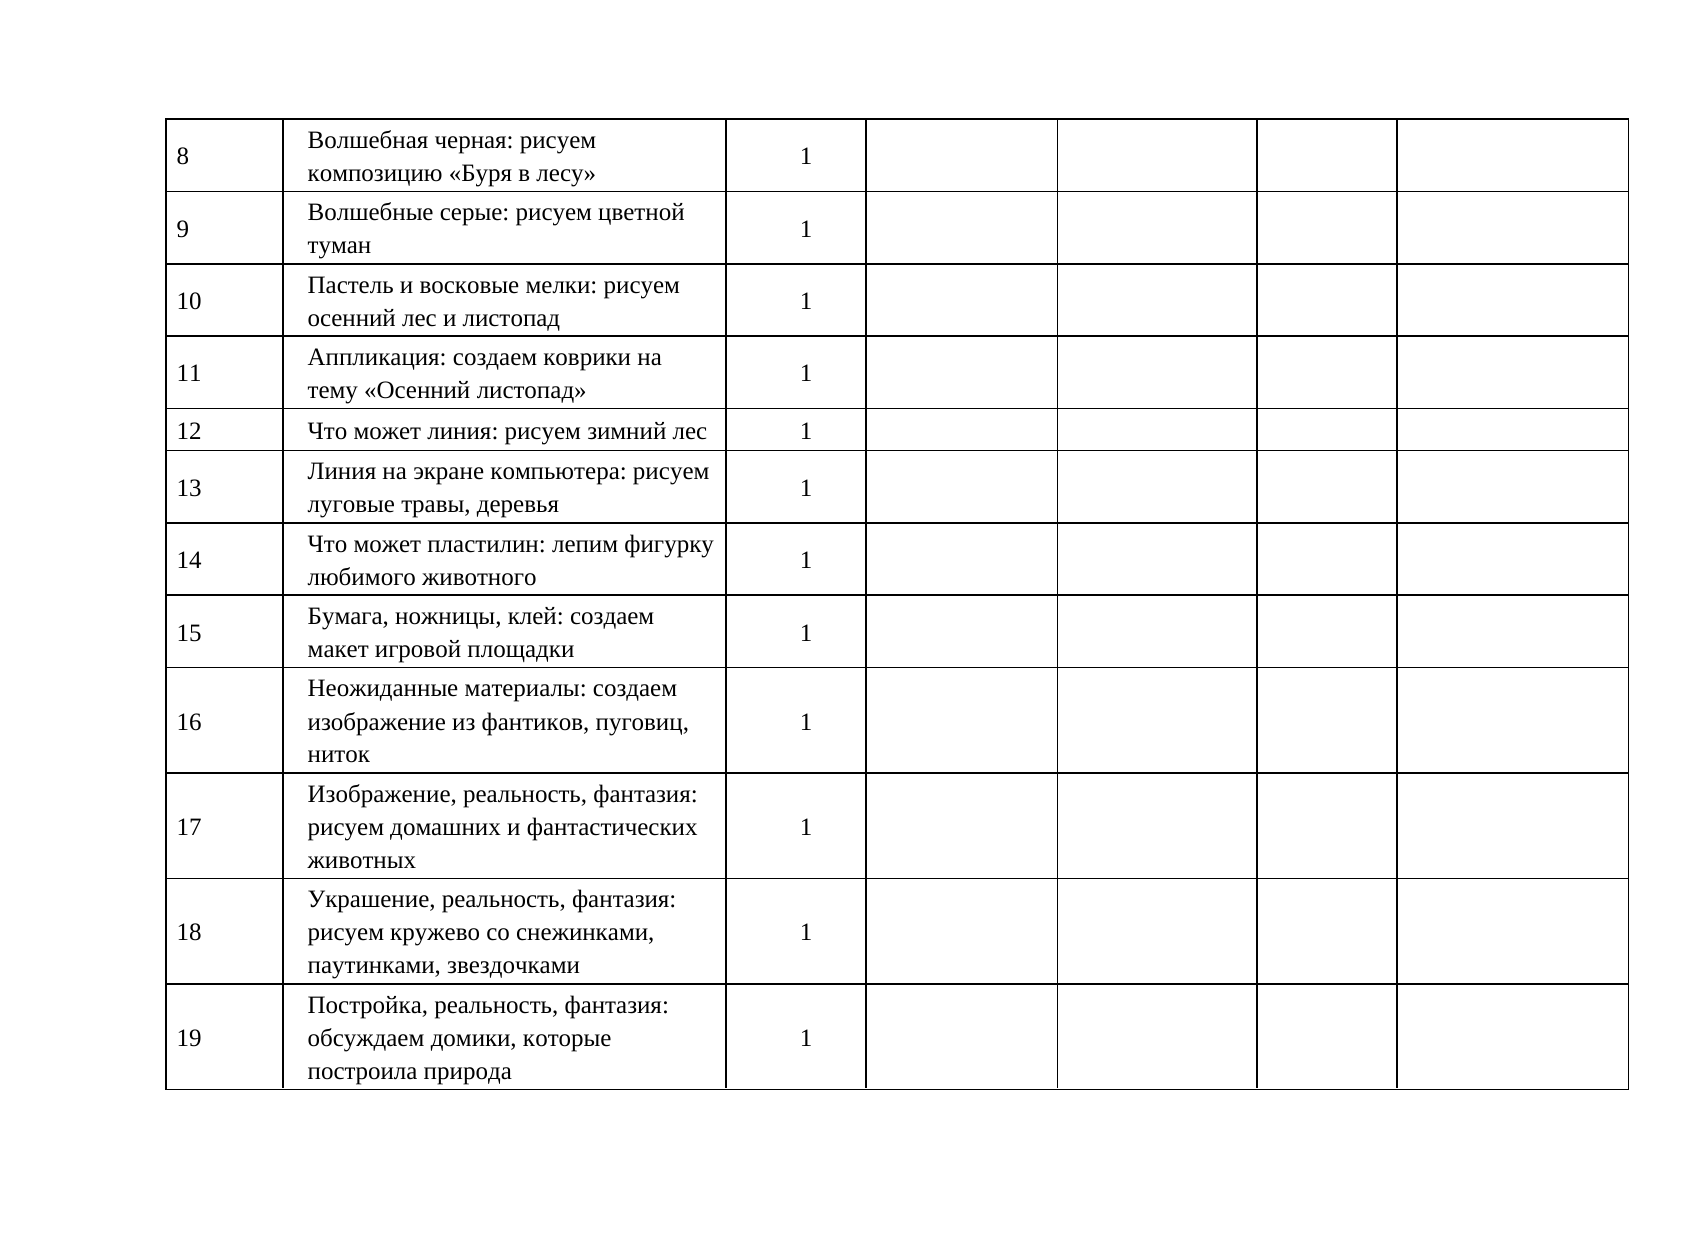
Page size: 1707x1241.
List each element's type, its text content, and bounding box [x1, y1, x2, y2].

table_cell [1058, 265, 1256, 335]
table_cell Линия на экране компьютера: рисуем луговые травы, деревья [284, 451, 725, 522]
table_cell [1058, 337, 1256, 408]
table_cell 15 [167, 596, 282, 667]
table_cell Волшебная черная: рисуем композицию «Буря в лесу» [284, 120, 725, 191]
table_cell 9 [167, 192, 282, 263]
table_cell [1398, 879, 1628, 983]
table_cell [867, 409, 1057, 449]
table_cell [1398, 596, 1628, 667]
table_cell [1398, 265, 1628, 335]
table_cell Изображение, реальность, фантазия: рисуем домашних и фантастических животных [284, 774, 725, 878]
table_cell [867, 879, 1057, 983]
table_cell [1398, 774, 1628, 878]
table_cell 11 [167, 337, 282, 408]
table_cell Украшение, реальность, фантазия: рисуем кружево со снежинками, паутинками, звездочками [284, 879, 725, 983]
table_cell [1258, 409, 1396, 449]
table_cell [1398, 120, 1628, 191]
table_cell 1 [727, 524, 865, 594]
table_cell [867, 668, 1057, 772]
table_cell 1 [727, 774, 865, 878]
table_cell [1398, 192, 1628, 263]
table_cell Аппликация: создаем коврики на тему «Осенний листопад» [284, 337, 725, 408]
table_cell 16 [167, 668, 282, 772]
table_cell 12 [167, 409, 282, 449]
table_cell 1 [727, 120, 865, 191]
table_cell 1 [727, 409, 865, 449]
table_cell Что может линия: рисуем зимний лес [284, 409, 725, 449]
table_cell [1258, 596, 1396, 667]
table_cell [1258, 265, 1396, 335]
table_cell [867, 524, 1057, 594]
table_cell 18 [167, 879, 282, 983]
table_cell [1398, 985, 1628, 1088]
table_cell [1398, 524, 1628, 594]
table_cell Неожиданные материалы: создаем изображение из фантиков, пуговиц, ниток [284, 668, 725, 772]
table_cell [867, 451, 1057, 522]
table_cell 17 [167, 774, 282, 878]
table_cell [1058, 774, 1256, 878]
table_cell [1398, 451, 1628, 522]
table_cell 1 [727, 668, 865, 772]
table_cell [1058, 409, 1256, 449]
table_cell [867, 265, 1057, 335]
table_cell 14 [167, 524, 282, 594]
table_cell [867, 985, 1057, 1088]
table_cell [1398, 409, 1628, 449]
table_cell Волшебные серые: рисуем цветной туман [284, 192, 725, 263]
table_cell [867, 596, 1057, 667]
table_cell Бумага, ножницы, клей: создаем макет игровой площадки [284, 596, 725, 667]
table_cell [867, 774, 1057, 878]
table_cell [1058, 192, 1256, 263]
table_cell [1258, 668, 1396, 772]
table_cell Пастель и восковые мелки: рисуем осенний лес и листопад [284, 265, 725, 335]
table_cell [1058, 879, 1256, 983]
table_cell 1 [727, 337, 865, 408]
table_cell 19 [167, 985, 282, 1088]
table_cell [1258, 524, 1396, 594]
table_cell [867, 337, 1057, 408]
table_cell 13 [167, 451, 282, 522]
table_cell 8 [167, 120, 282, 191]
table_cell [1058, 120, 1256, 191]
table_cell Что может пластилин: лепим фигурку любимого животного [284, 524, 725, 594]
table_cell Постройка, реальность, фантазия: обсуждаем домики, которые построила природа [284, 985, 725, 1088]
table_cell 10 [167, 265, 282, 335]
table_cell [867, 120, 1057, 191]
table_cell [1258, 120, 1396, 191]
table_cell [1258, 337, 1396, 408]
table_cell [1258, 451, 1396, 522]
table_cell [1258, 985, 1396, 1088]
table_cell [1058, 524, 1256, 594]
table_cell [867, 192, 1057, 263]
table_cell [1058, 596, 1256, 667]
table_cell [1058, 985, 1256, 1088]
table_cell [1058, 451, 1256, 522]
table_cell [1398, 337, 1628, 408]
table_cell 1 [727, 879, 865, 983]
table_cell 1 [727, 192, 865, 263]
table_cell 1 [727, 265, 865, 335]
table_cell [1258, 774, 1396, 878]
table_cell [1058, 668, 1256, 772]
table_cell 1 [727, 985, 865, 1088]
table_cell 1 [727, 451, 865, 522]
table_cell 1 [727, 596, 865, 667]
table_cell [1258, 192, 1396, 263]
table_cell [1258, 879, 1396, 983]
table_cell [1398, 668, 1628, 772]
